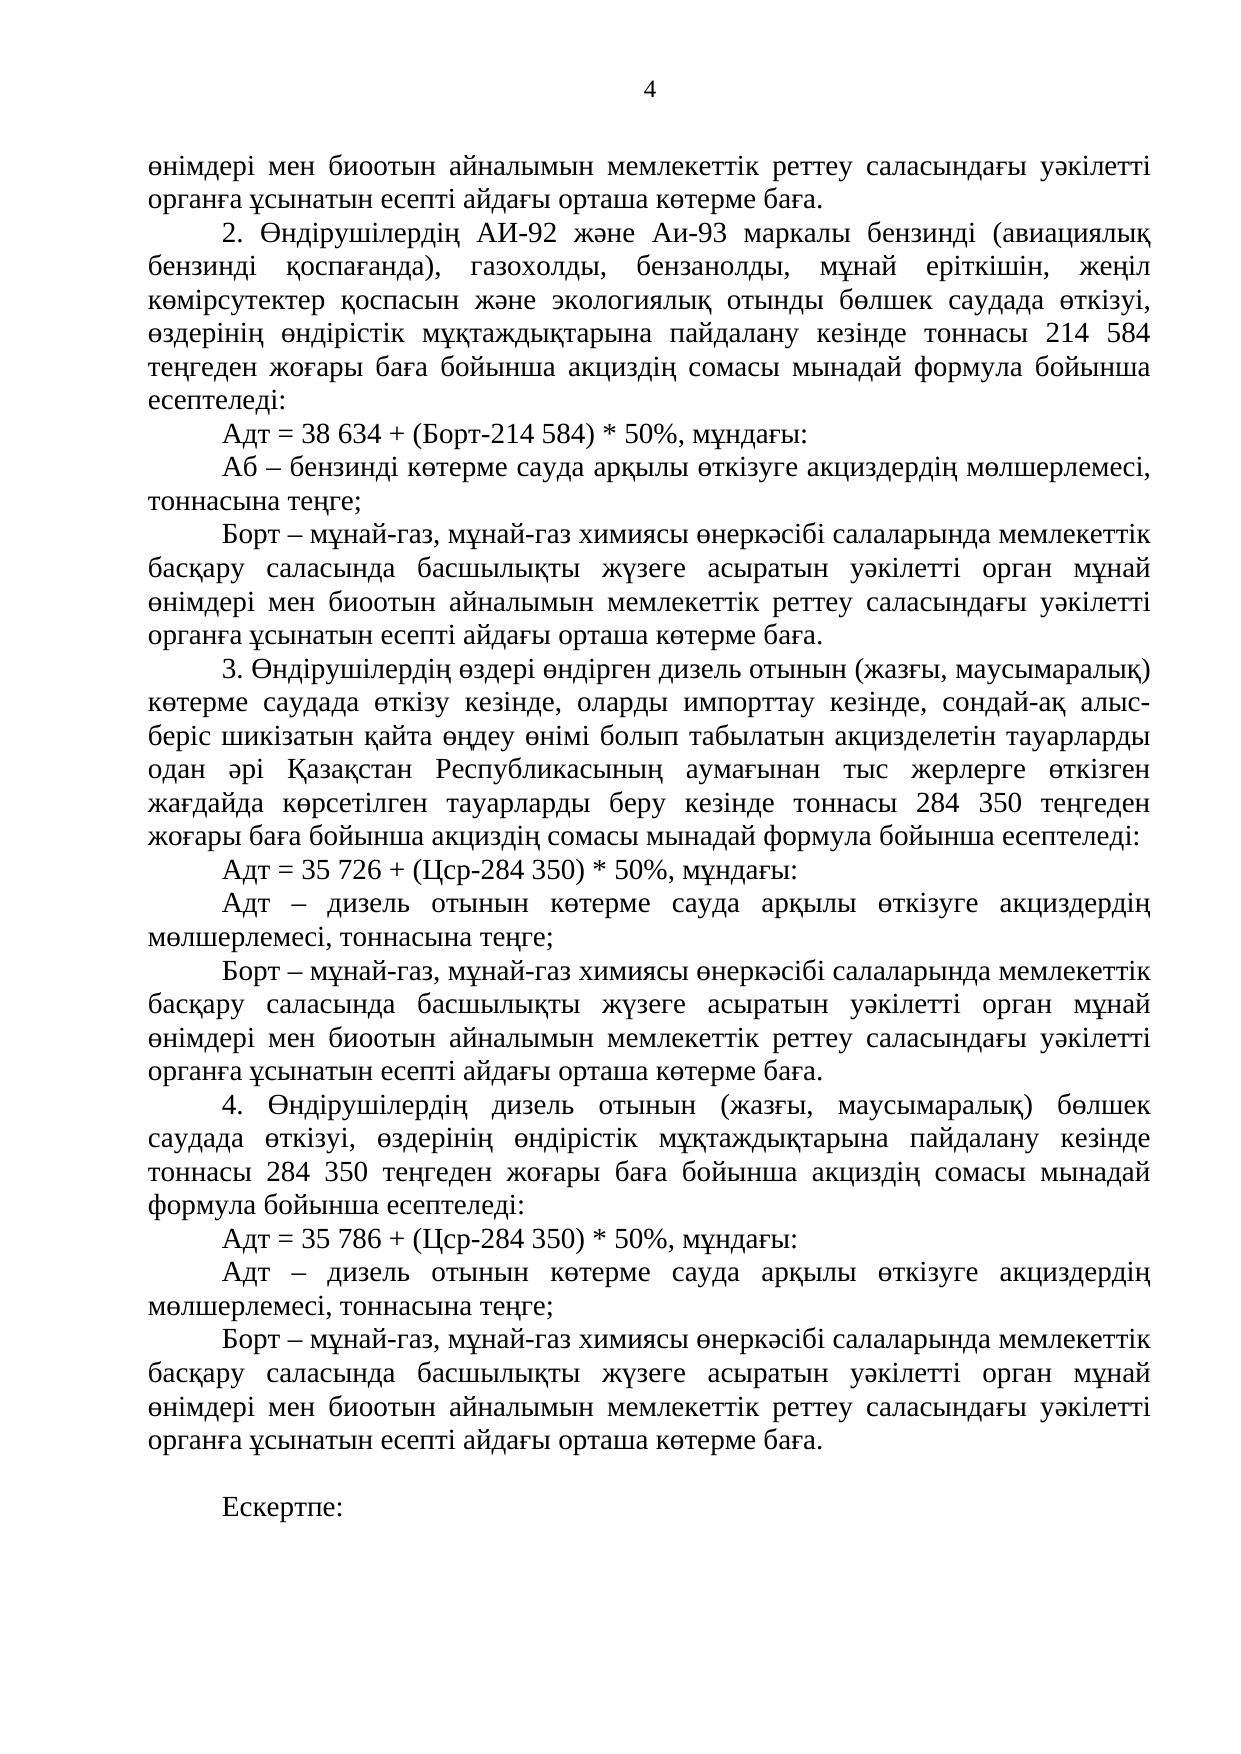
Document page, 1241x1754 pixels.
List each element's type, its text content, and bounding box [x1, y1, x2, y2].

text Адт – дизель отынын көтерме сауда арқылы өткізуге акциздердің мөлшерлемесі, тоннасына теңге; [148, 886, 1152, 953]
text 3. Өндірушілердің өздері өндірген дизель отынын (жазғы, маусымаралық) көтерме саудада өткізу кезінде, оларды импорттау кезінде, сондай-ақ алыс-беріс шикізатын қайта өңдеу өнімі болып табылатын акцизделетін тауарларды одан әрі Қазақстан Республикасының аумағынан тыс жерлерге өткізген жағдайда көрсетілген тауарларды беру кезінде тоннасы 284 350 теңгеден жоғары баға бойынша акциздің сомасы мынадай формула бойынша есептеледі: [148, 651, 1152, 852]
text Адт = 38 634 + (Борт-214 584) * 50%, мұндағы: [148, 416, 1152, 449]
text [148, 148, 1152, 215]
text Аб – бензинді көтерме сауда арқылы өткізуге акциздердің мөлшерлемесі, тоннасына теңге; [148, 449, 1152, 517]
text Адт – дизель отынын көтерме сауда арқылы өткізуге акциздердің мөлшерлемесі, тоннасына теңге; [148, 1254, 1152, 1322]
text Адт = 35 726 + (Цср-284 350) * 50%, мұндағы: [148, 852, 1152, 886]
text Адт = 35 786 + (Цср-284 350) * 50%, мұндағы: [148, 1221, 1152, 1254]
text 2. Өндірушілердің АИ-92 және Аи-93 маркалы бензинді (авиациялық бензинді қоспағанда), газохолды, бензанолды, мұнай еріткішін, жеңіл көмірсутектер қоспасын және экологиялық отынды бөлшек саудада өткізуі, өздерінің өндірістік мұқтаждықтарына пайдалану кезінде тоннасы 214 584 теңгеден жоғары баға бойынша акциздің сомасы мынадай формула бойынша есептеледі: [148, 215, 1152, 416]
text Ескертпе: [148, 1489, 1152, 1523]
text 4. Өндірушілердің дизель отынын (жазғы, маусымаралық) бөлшек саудада өткізуі, өздерінің өндірістік мұқтаждықтарына пайдалану кезінде тоннасы 284 350 теңгеден жоғары баға бойынша акциздің сомасы мынадай формула бойынша есептеледі: [148, 1087, 1152, 1221]
